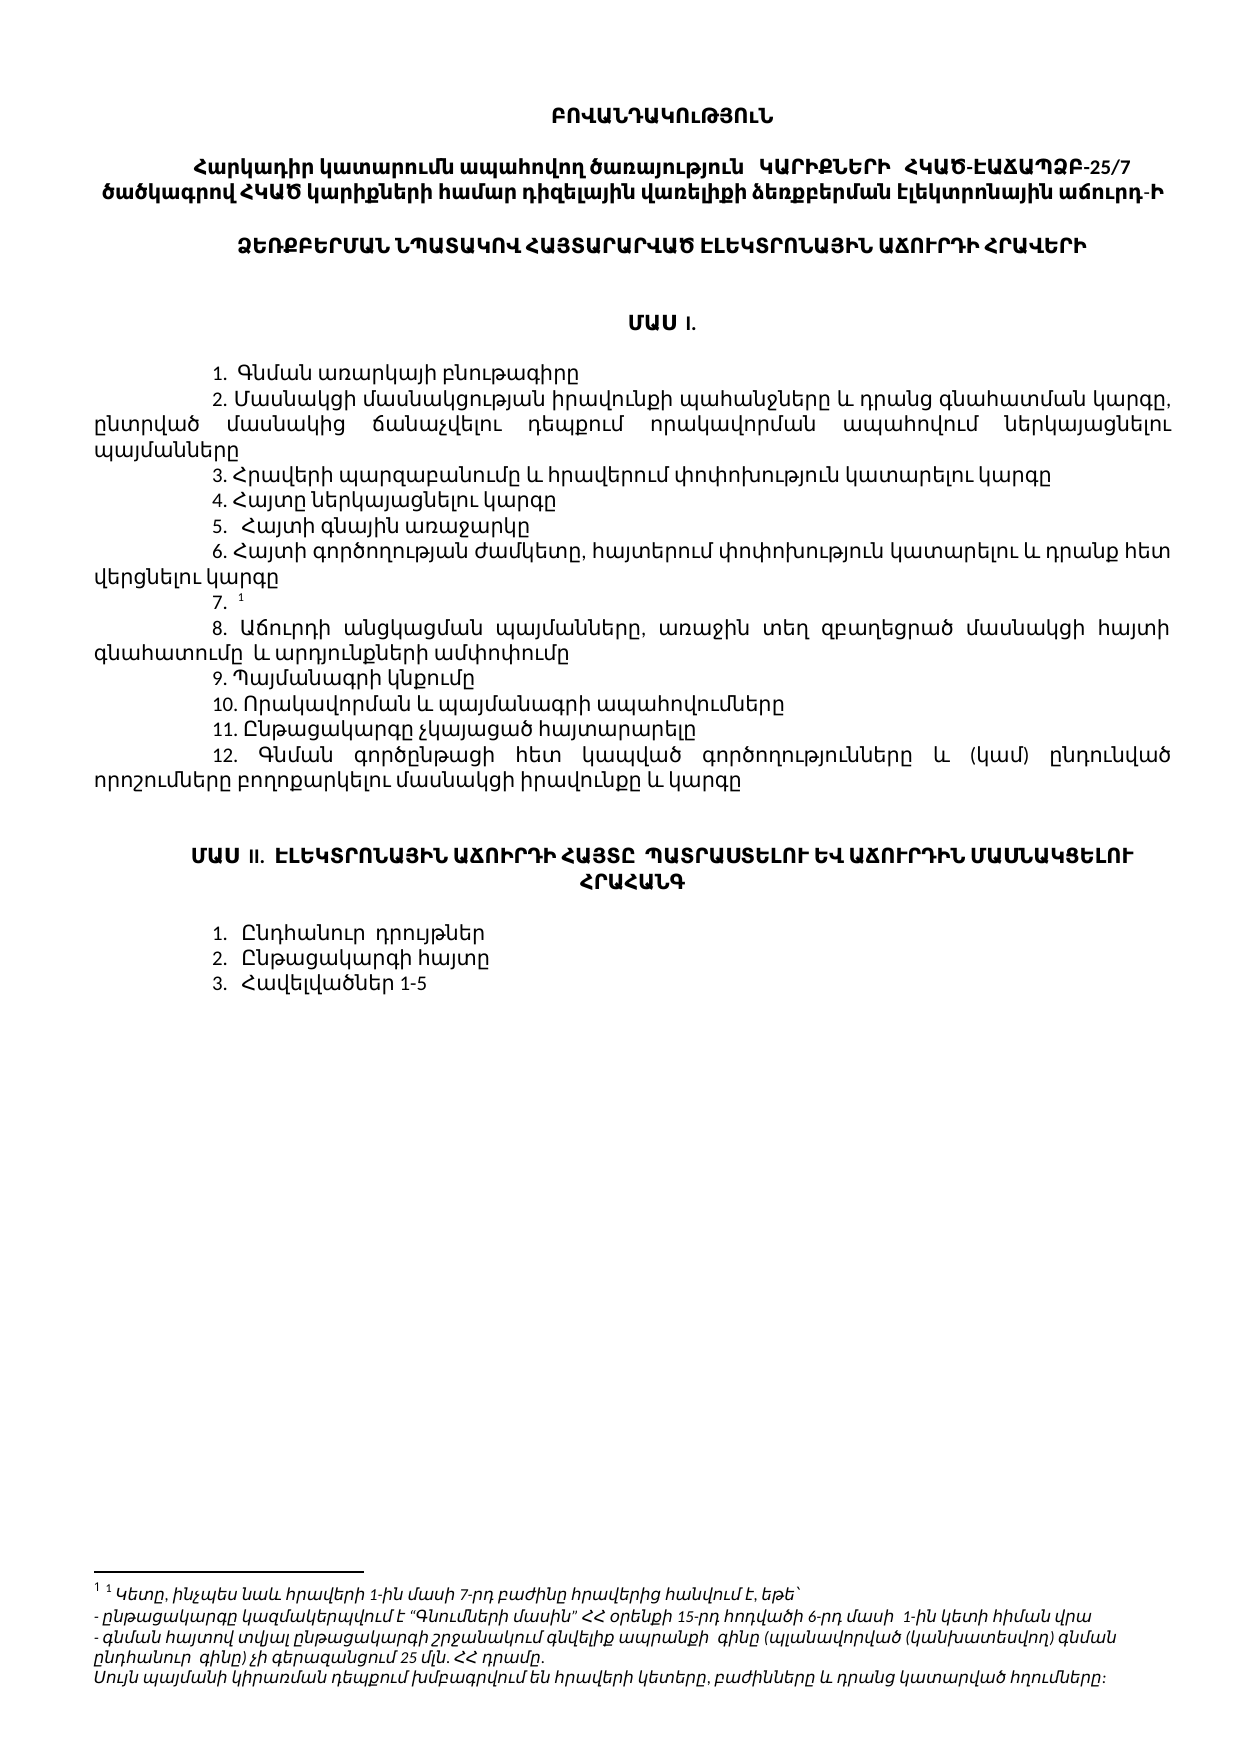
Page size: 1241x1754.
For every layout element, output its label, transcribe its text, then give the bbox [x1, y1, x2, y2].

text 9. Պայմանագրի կնքումը [94, 666, 1171, 691]
text 2. Մասնակցի մասնակցության իրավունքի պահանջները և դրանց գնահատման կարգը, ընտրված մասնակից ճանաչվելու դեպքում որակավորման ապահովում ներկայացնելու պայմանները [94, 386, 1171, 462]
text 6. Հայտի գործողության ժամկետը, հայտերում փոփոխություն կատարելու և դրանք հետ վերցնելու կարգը [94, 538, 1171, 589]
text 12. Գնման գործընթացի հետ կապված գործողությունները և (կամ) ընդունված որոշումները բողոքարկելու մասնակցի իրավունքը և կարգը [94, 742, 1171, 793]
text 2. Ընթացակարգի հայտը [94, 945, 1171, 971]
text 3. Հրավերի պարզաբանումը և հրավերում փոփոխություն կատարելու կարգը [94, 462, 1171, 488]
text 1. Գնման առարկայի բնութագիրը [94, 361, 1171, 386]
text 4. Հայտը ներկայացնելու կարգը [94, 488, 1171, 513]
text 3. Հավելվածներ 1-5 [94, 971, 1171, 996]
text 7. 1 [94, 589, 1171, 615]
text 5. Հայտի գնային առաջարկը [94, 513, 1171, 538]
text ԲՈՎԱՆԴԱԿՈւԹՅՈւՆ [94, 103, 1171, 128]
text 1. Ընդհանուր դրույթներ [94, 920, 1171, 945]
text 10. Որակավորման և պայմանագրի ապահովումները [94, 691, 1171, 716]
text ՁԵՌՔԲԵՐՄԱՆ ՆՊԱՏԱԿՈՎ ՀԱՅՏԱՐԱՐՎԱԾ ԷԼԵԿՏՐՈՆԱՅԻՆ ԱՃՈՒՐԴԻ ՀՐԱՎԵՐԻ [94, 233, 1171, 259]
text 11. Ընթացակարգը չկայացած հայտարարելը [94, 716, 1171, 742]
text 8. Աճուրդի անցկացման պայմանները, առաջին տեղ զբաղեցրած մասնակցի հայտի գնահատումը և արդյունքների ամփոփումը [94, 615, 1171, 666]
text ՄԱՍ II. ԷԼԵԿՏՐՈՆԱՅԻՆ ԱՃՈԻՐԴԻ ՀԱՅՏԸ ՊԱՏՐԱՍՏԵԼՈՒ ԵՎ ԱՃՈՒՐԴԻՆ ՄԱՍՆԱԿՑԵԼՈՒ ՀՐԱՀԱՆԳ [94, 843, 1171, 894]
text ՄԱՍ I. [94, 310, 1171, 335]
text Հարկադիր կատարումն ապահովող ծառայություն ԿԱՐԻՔՆԵՐԻ ՀԿԱԾ-ԷԱՃԱՊՁԲ-25/7 ծածկագրով ՀԿԱԾ կարիքների համար դիզելային վառելիքի ձեռքբերման էլեկտրոնային աճուրդ-Ի [94, 154, 1171, 205]
